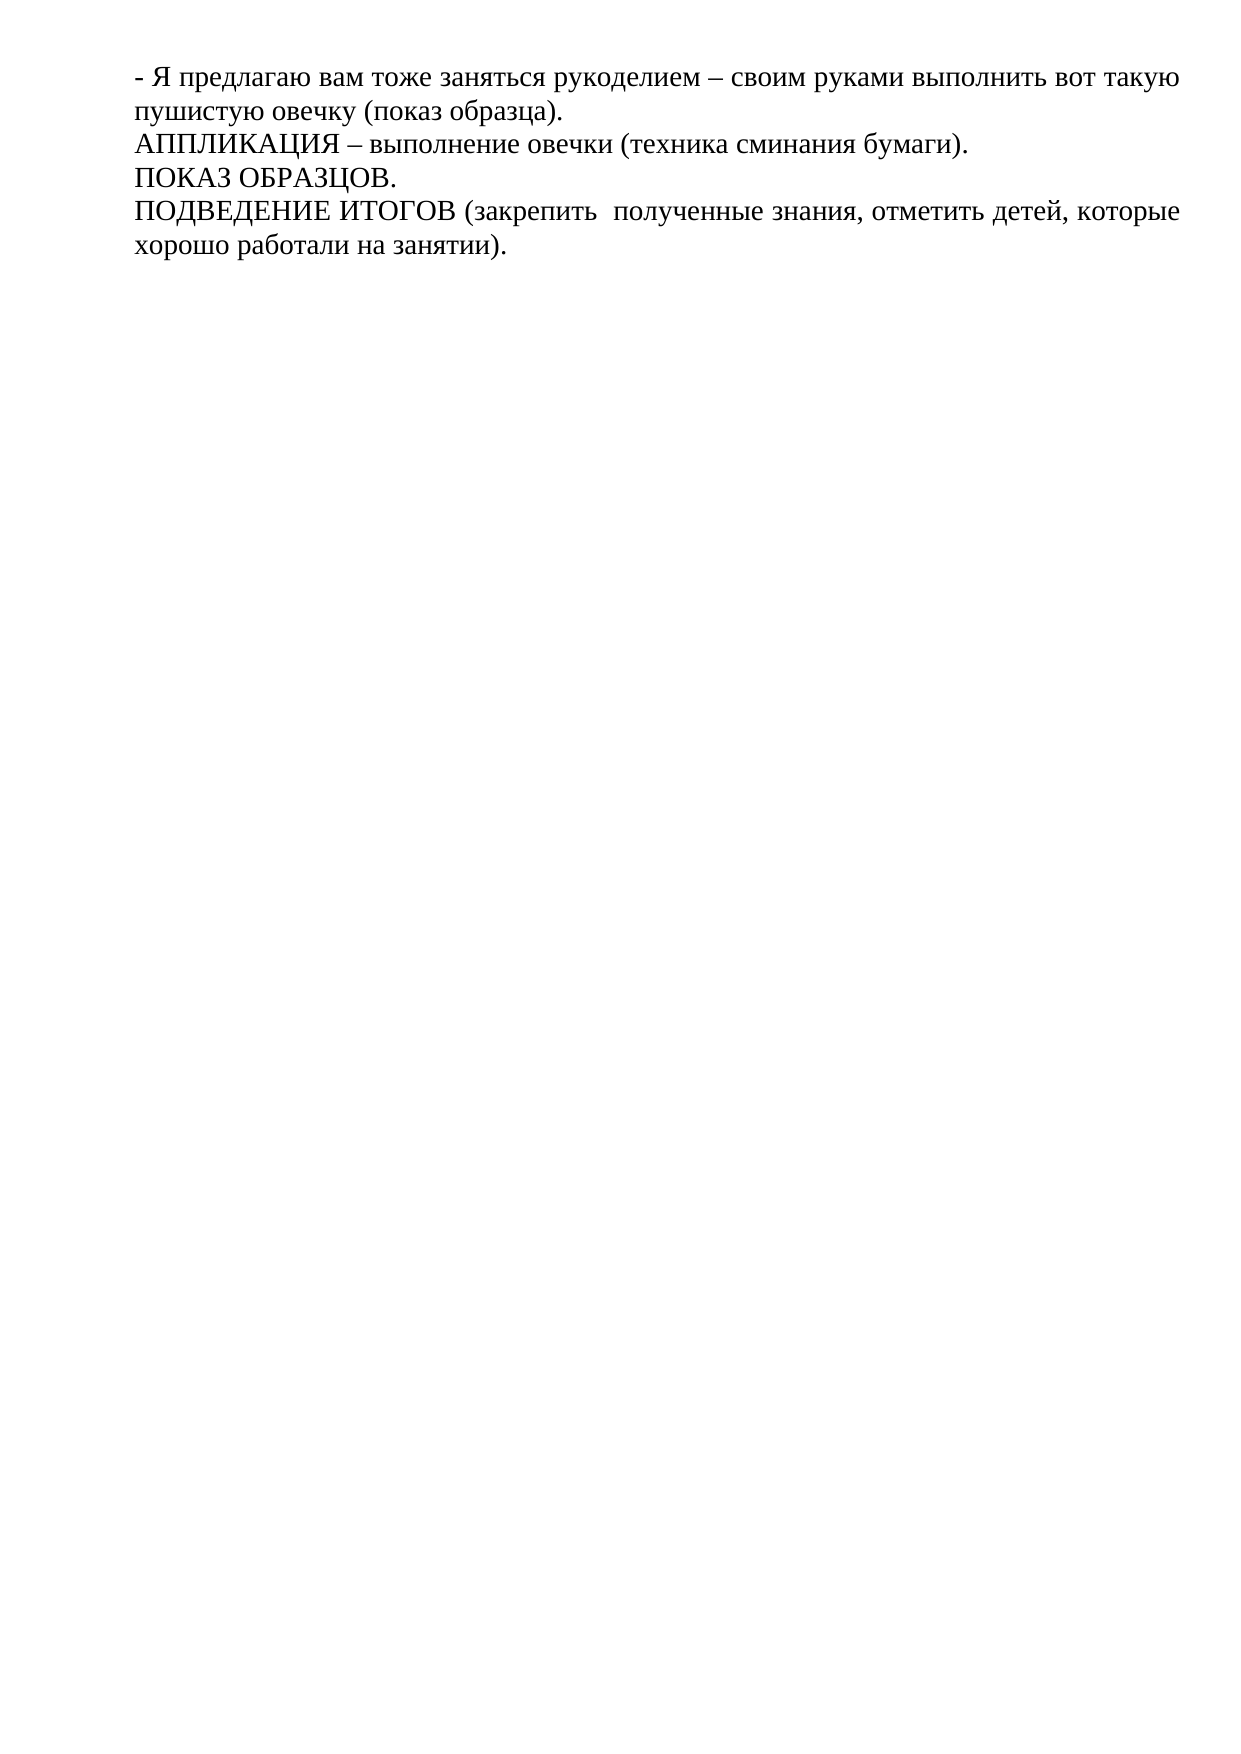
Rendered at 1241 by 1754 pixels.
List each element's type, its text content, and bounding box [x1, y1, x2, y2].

list - Я предлагаю вам тоже заняться рукоделием – своим руками выполнить вот такую пушистую овечку (показ образца). [134, 59, 1181, 126]
list АППЛИКАЦИЯ – выполнение овечки (техника сминания бумаги). [134, 126, 1181, 160]
list ПОДВЕДЕНИЕ ИТОГОВ (закрепить полученные знания, отметить детей, которые хорошо работали на занятии). [134, 193, 1181, 260]
list ПОКАЗ ОБРАЗЦОВ. [134, 160, 1181, 193]
